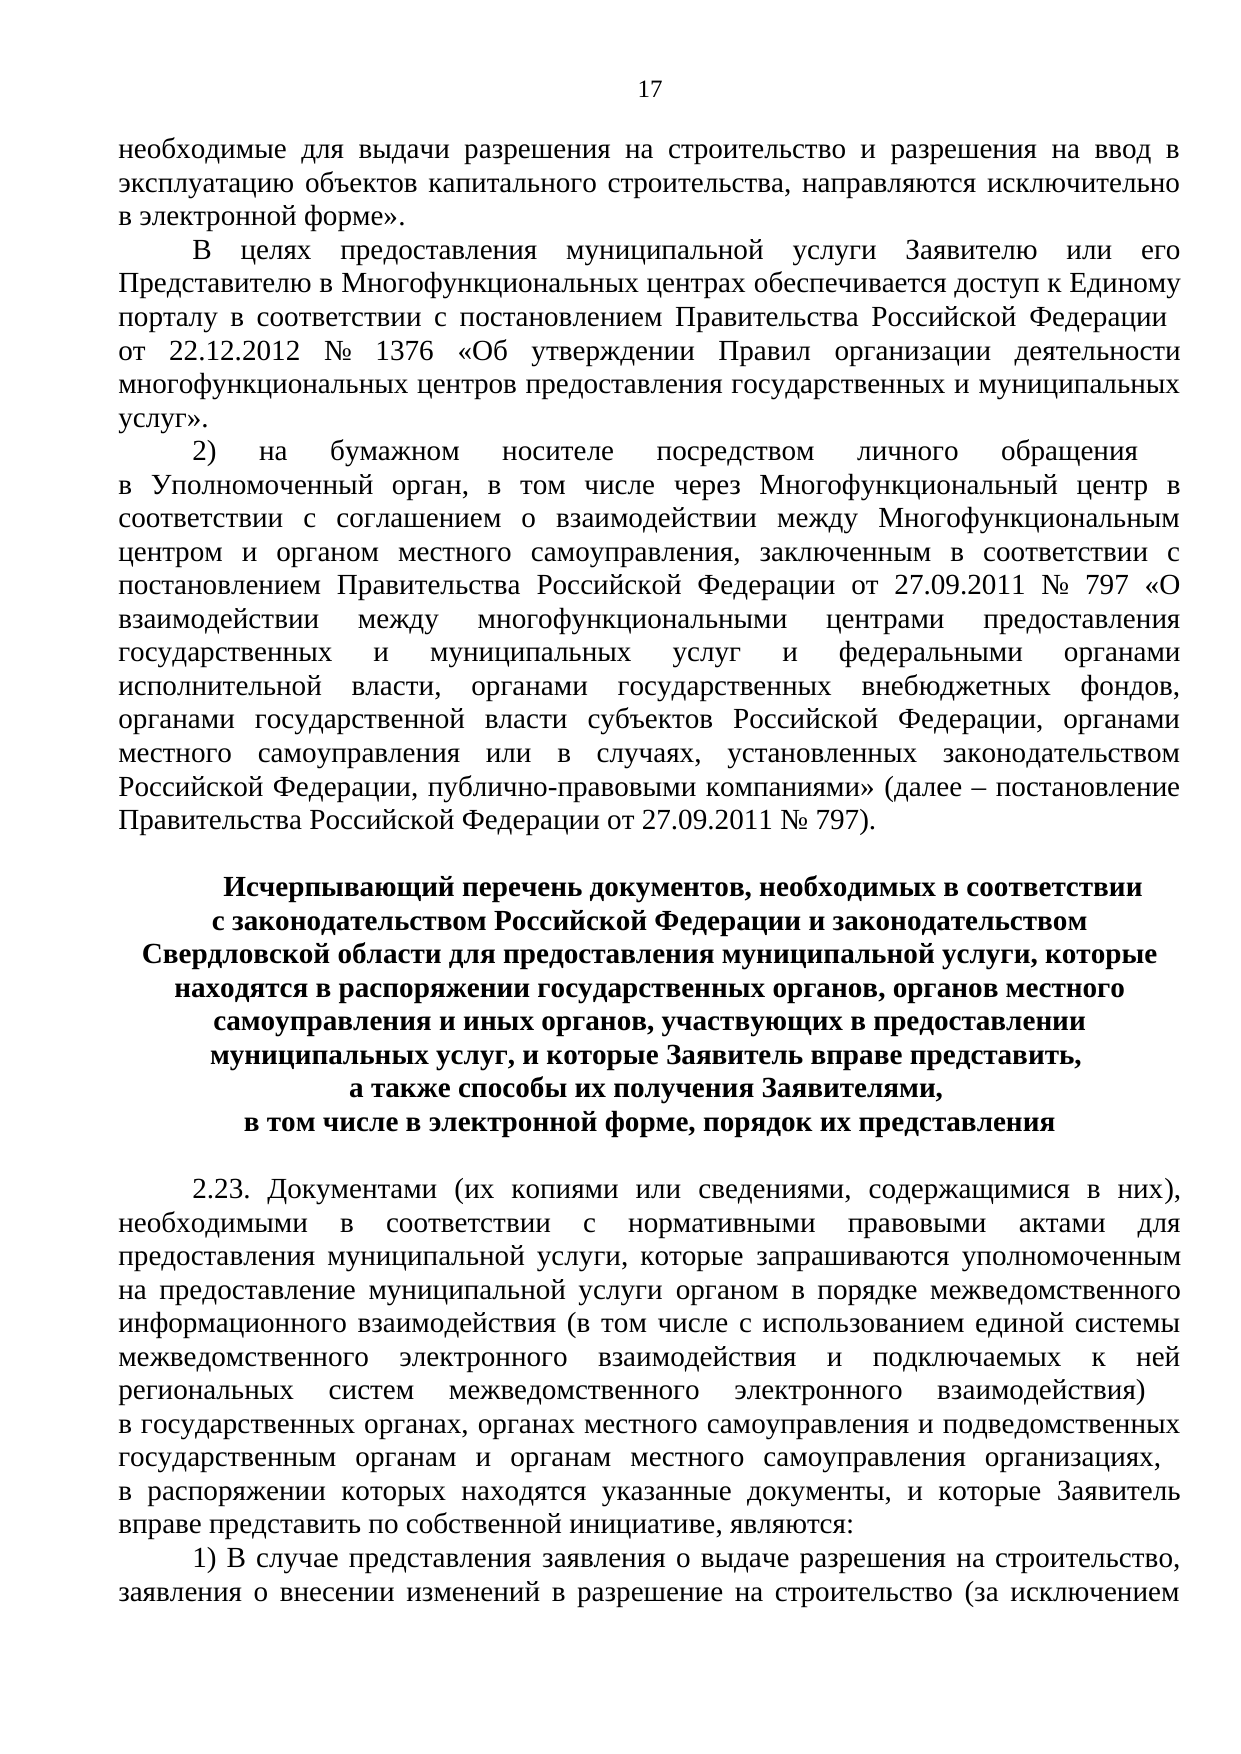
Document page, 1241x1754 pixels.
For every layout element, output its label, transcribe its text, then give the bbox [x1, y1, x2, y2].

text 2.23. Документами (их копиями или сведениями, содержащимися в них), необходимыми в соответствии с нормативными правовыми актами для предоставления муниципальной услуги, которые запрашиваются уполномоченным на предоставление муниципальной услуги органом в порядке межведомственного информационного взаимодействия (в том числе с использованием единой системы межведомственного электронного взаимодействия и подключаемых к ней региональных систем межведомственного электронного взаимодействия) в государственных органах, органах местного самоуправления и подведомственных государственным органам и органам местного самоуправления организациях, в распоряжении которых находятся указанные документы, и которые Заявитель вправе представить по собственной инициативе, являются: [118, 1171, 1181, 1540]
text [118, 131, 1181, 232]
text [118, 1540, 1181, 1607]
text 2) на бумажном носителе посредством личного обращения в Уполномоченный орган, в том числе через Многофункциональный центр в соответствии с соглашением о взаимодействии между Многофункциональным центром и органом местного самоуправления, заключенным в соответствии с постановлением Правительства Российской Федерации от 27.09.2011 № 797 «О взаимодействии между многофункциональными центрами предоставления государственных и муниципальных услуг и федеральными органами исполнительной власти, органами государственных внебюджетных фондов, органами государственной власти субъектов Российской Федерации, органами местного самоуправления или в случаях, установленных законодательством Российской Федерации, публично-правовыми компаниями» (далее – постановление Правительства Российской Федерации от 27.09.2011 № 797). [118, 433, 1181, 836]
text В целях предоставления муниципальной услуги Заявителю или его Представителю в Многофункциональных центрах обеспечивается доступ к Единому порталу в соответствии с постановлением Правительства Российской Федерации от 22.12.2012 № 1376 «Об утверждении Правил организации деятельности многофункциональных центров предоставления государственных и муниципальных услуг». [118, 232, 1181, 433]
text Исчерпывающий перечень документов, необходимых в соответствии с законодательством Российской Федерации и законодательством Свердловской области для предоставления муниципальной услуги, которые находятся в распоряжении государственных органов, органов местного самоуправления и иных органов, участвующих в предоставлении муниципальных услуг, и которые Заявитель вправе представить, а также способы их получения Заявителями, в том числе в электронной форме, порядок их представления [118, 869, 1181, 1138]
